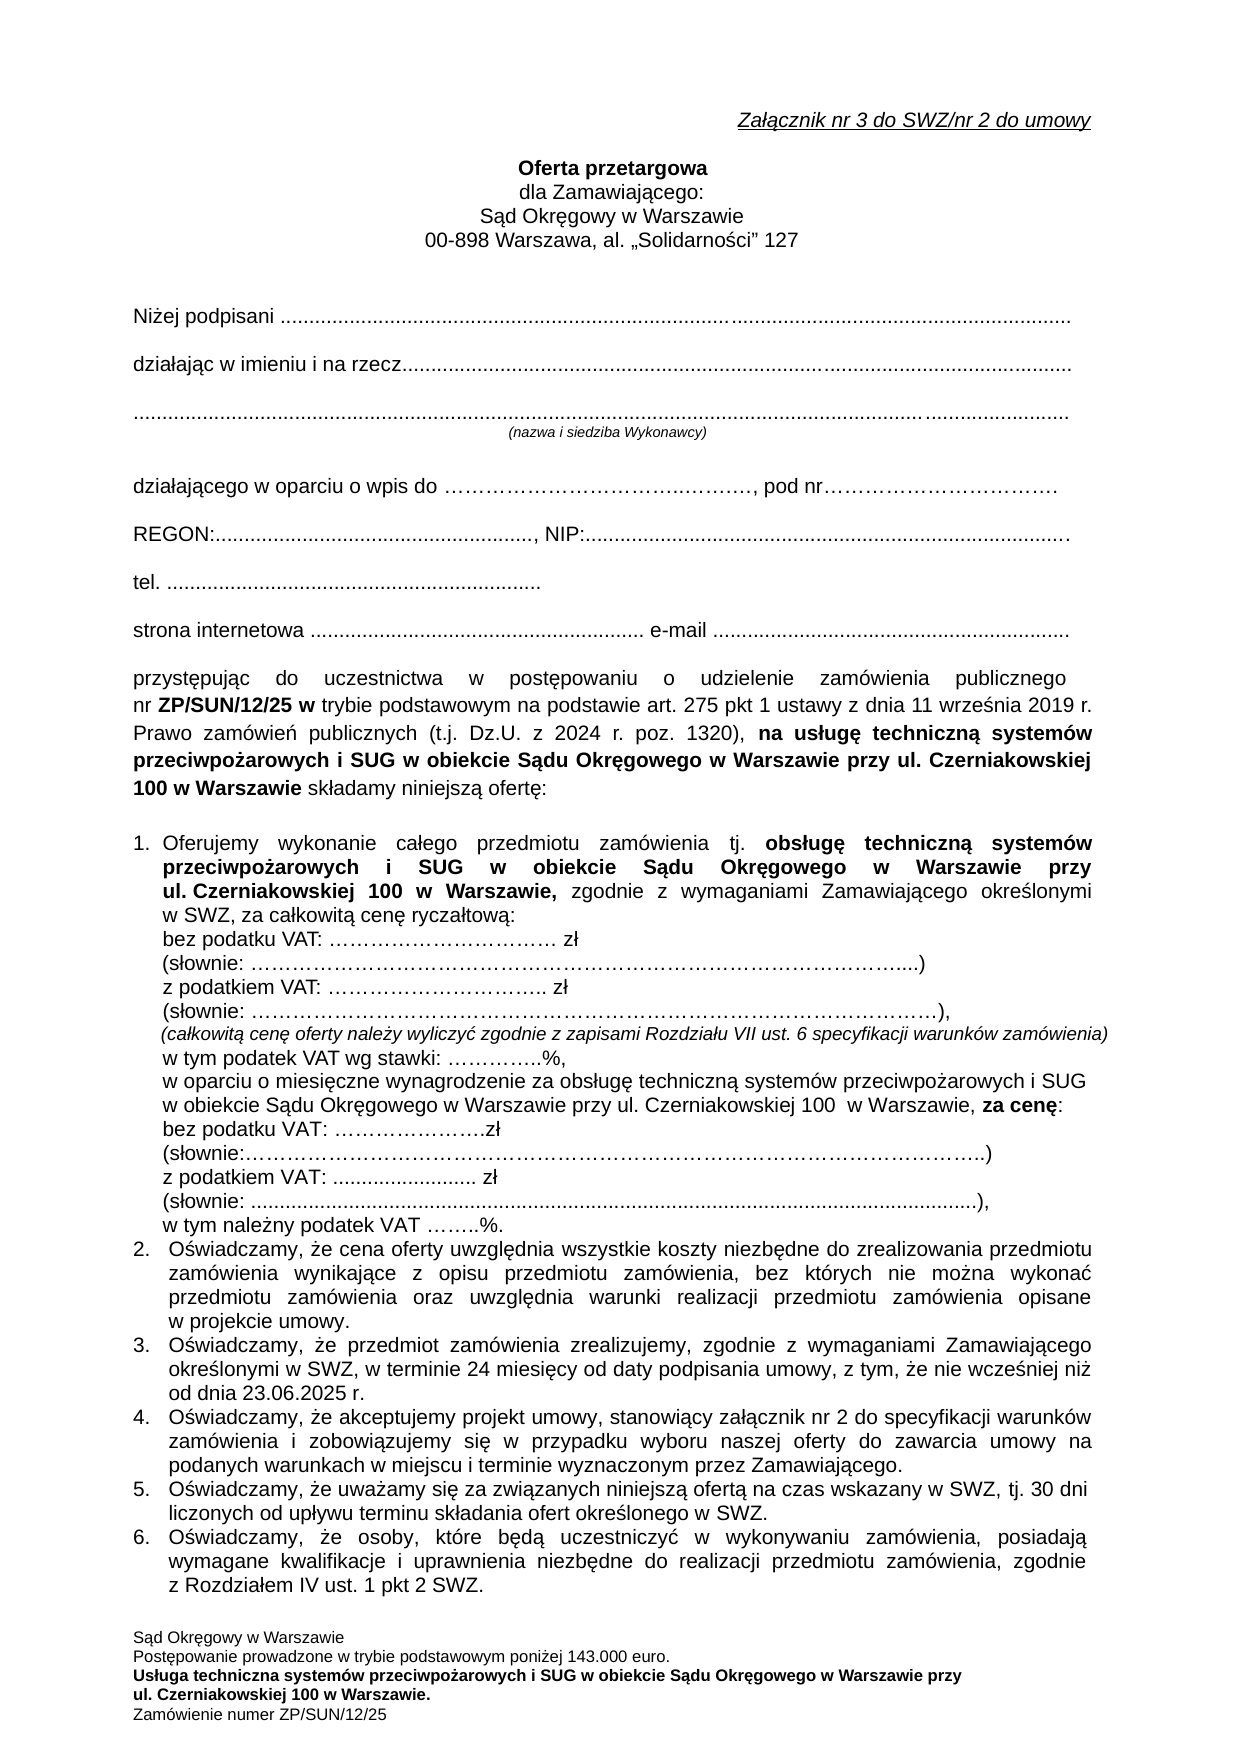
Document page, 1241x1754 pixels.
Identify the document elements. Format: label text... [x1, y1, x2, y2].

list Oferujemy wykonanie całego przedmiotu zamówienia tj. obsługę techniczną systemów przeciwpożarowych i SUG w obiekcie Sądu Okręgowego w Warszawie przy ul. Czerniakowskiej 100 w Warszawie, zgodnie z wymaganiami Zamawiającego określonymi w SWZ, za całkowitą cenę ryczałtową: [133, 831, 1093, 927]
text bez podatku VAT: …………………………… zł [162, 927, 1093, 951]
text Niżej podpisani ......................................................................................................................................... [133, 304, 1088, 328]
text (słownie: ………………………………………………………………………………………), [162, 998, 1093, 1022]
list Oświadczamy, że akceptujemy projekt umowy, stanowiący załącznik nr 2 do specyfikacji warunków zamówienia i zobowiązujemy się w przypadku wyboru naszej oferty do zawarcia umowy na podanych warunkach w miejscu i terminie wyznaczonym przez Zamawiającego. [133, 1405, 1093, 1477]
list Oświadczamy, że uważamy się za związanych niniejszą ofertą na czas wskazany w SWZ, tj. 30 dni liczonych od upływu terminu składania ofert określonego w SWZ. [133, 1477, 1088, 1524]
text przystępując do uczestnictwa w postępowaniu o udzielenie zamówienia publicznego nr ZP/SUN/12/25 w trybie podstawowym na podstawie art. 275 pkt 1 ustawy z dnia 11 września 2019 r. Prawo zamówień publicznych (t.j. Dz.U. z 2024 r. poz. 1320), na usługę techniczną systemów przeciwpożarowych i SUG w obiekcie Sądu Okręgowego w Warszawie przy ul. Czerniakowskiej 100 w Warszawie składamy niniejszą ofertę: [133, 666, 1093, 800]
text (całkowitą cenę oferty należy wyliczyć zgodnie z zapisami Rozdziału VII ust. 6 specyfikacji warunków zamówienia) [118, 1022, 1137, 1044]
text działając w imieniu i na rzecz.................................................................................................................... [133, 352, 1088, 376]
text 00-898 Warszawa, al. „Solidarności” 127 [133, 228, 1090, 252]
text Sąd Okręgowy w Warszawie [133, 204, 1090, 228]
text (słownie: …………………………………………………………………………………....) [133, 951, 1093, 974]
text Załącznik nr 3 do SWZ/nr 2 do umowy [133, 108, 1093, 132]
text działającego w oparciu o wpis do ……………………………..…….…, pod nr……………………………. [133, 474, 1088, 498]
subtitle Oferta przetargowa [133, 156, 1093, 180]
text (nazwa i siedziba Wykonawcy) [133, 424, 1088, 441]
text w oparciu o miesięczne wynagrodzenie za obsługę techniczną systemów przeciwpożarowych i SUG w obiekcie Sądu Okręgowego w Warszawie przy ul. Czerniakowskiej 100 w Warszawie, za cenę: [162, 1069, 1088, 1117]
text z podatkiem VAT: ......................... zł [162, 1165, 1088, 1189]
list Oświadczamy, że przedmiot zamówienia zrealizujemy, zgodnie z wymaganiami Zamawiającego określonymi w SWZ, w terminie 24 miesięcy od daty podpisania umowy, z tym, że nie wcześniej niż od dnia 23.06.2025 r. [133, 1333, 1093, 1405]
text (słownie: ..............................................................................................................................), [162, 1189, 1088, 1213]
text w tym podatek VAT wg stawki: …………..%, [162, 1045, 1093, 1069]
text (słownie:……………………………………………………………………………………………..) [162, 1141, 1088, 1165]
text tel. ................................................................. [133, 570, 1088, 594]
text w tym należny podatek VAT ……..%. [162, 1213, 1088, 1237]
text bez podatku VAT: ………………….zł [162, 1117, 1088, 1141]
list Oświadczamy, że osoby, które będą uczestniczyć w wykonywaniu zamówienia, posiadają wymagane kwalifikacje i uprawnienia niezbędne do realizacji przedmiotu zamówienia, zgodnie z Rozdziałem IV ust. 1 pkt 2 SWZ. [133, 1524, 1088, 1596]
text z podatkiem VAT: ………………………….. zł [162, 974, 1093, 998]
text .................................................................................................................................................................. [133, 400, 1088, 424]
text strona internetowa .......................................................... e-mail .............................................................. [133, 618, 1088, 642]
text REGON:......................................................., NIP:.................................................................................... [133, 522, 1088, 546]
text dla Zamawiającego: [133, 180, 1090, 204]
list Oświadczamy, że cena oferty uwzględnia wszystkie koszty niezbędne do zrealizowania przedmiotu zamówienia wynikające z opisu przedmiotu zamówienia, bez których nie można wykonać przedmiotu zamówienia oraz uwzględnia warunki realizacji przedmiotu zamówienia opisane w projekcie umowy. [133, 1237, 1093, 1333]
